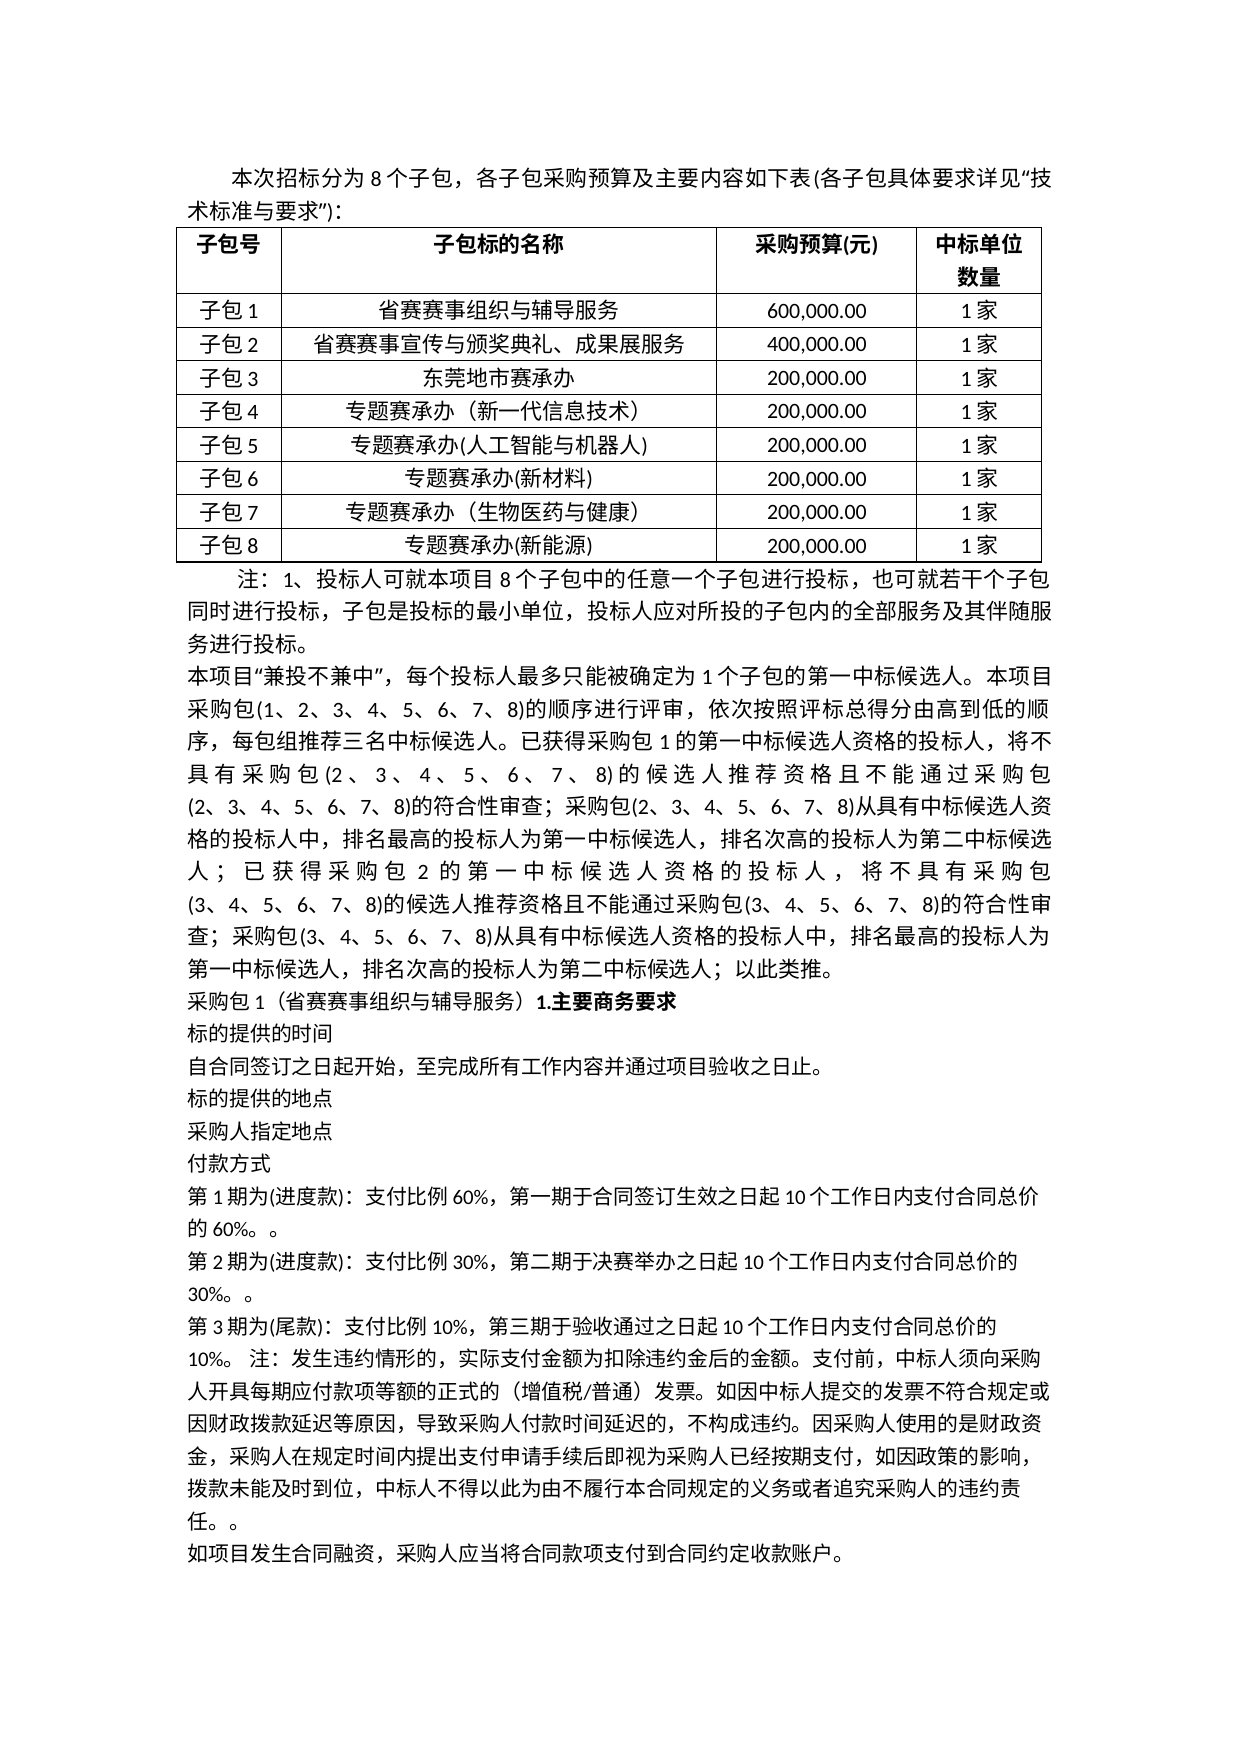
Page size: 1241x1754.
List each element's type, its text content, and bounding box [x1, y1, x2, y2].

table_cell 专题赛承办（生物医药与健康） [282, 495, 716, 528]
table_header 子包号 [177, 228, 281, 293]
table_cell 200,000.00 [717, 428, 916, 461]
text 本次招标分为8个子包，各子包采购预算及主要内容如下表(各子包具体要求详见“技术标准与要求”)： [187, 162, 1053, 227]
table_cell 子包3 [177, 361, 281, 394]
table_cell 专题赛承办（新一代信息技术） [282, 395, 716, 427]
table_cell 子包7 [177, 495, 281, 528]
table_cell 200,000.00 [717, 495, 916, 528]
table_cell 专题赛承办(新材料) [282, 462, 716, 494]
table_cell 200,000.00 [717, 361, 916, 394]
table_cell 200,000.00 [717, 395, 916, 427]
table_cell 600,000.00 [717, 294, 916, 327]
table_cell 省赛赛事组织与辅导服务 [282, 294, 716, 327]
table_cell 1家 [917, 328, 1041, 360]
table_header 中标单位数量 [917, 228, 1041, 293]
table_cell 1家 [917, 529, 1041, 561]
table_header 采购预算(元) [717, 228, 916, 293]
table_cell 子包1 [177, 294, 281, 327]
table_cell 1家 [917, 495, 1041, 528]
table_cell 1家 [917, 462, 1041, 494]
table_cell 东莞地市赛承办 [282, 361, 716, 394]
table_cell 1家 [917, 361, 1041, 394]
text 本项目“兼投不兼中”，每个投标人最多只能被确定为1个子包的第一中标候选人。本项目采购包(1、2、3、4、5、6、7、8)的顺序进行评审，依次按照评标总得分由高到低的顺序，每包组推荐三名中标候选人。已获得采购包1的第一中标候选人资格的投标人，将不具有采购包(2、3、4、5、6、7、8)的候选人推荐资格且不能通过采购包(2、3、4、5、6、7、8)的符合性审查；采购包(2、3、4、5、6、7、8)从具有中标候选人资格的投标人中，排名最高的投标人为第一中标候选人，排名次高的投标人为第二中标候选人；已获得采购包2的第一中标候选人资格的投标人，将不具有采购包(3、4、5、6、7、8)的候选人推荐资格且不能通过采购包(3、4、5、6、7、8)的符合性审查；采购包(3、4、5、6、7、8)从具有中标候选人资格的投标人中，排名最高的投标人为第一中标候选人，排名次高的投标人为第二中标候选人；以此类推。 [187, 660, 1053, 985]
table_cell 400,000.00 [717, 328, 916, 360]
table_header 子包标的名称 [282, 228, 716, 293]
table_cell 专题赛承办(新能源) [282, 529, 716, 561]
table_cell 子包8 [177, 529, 281, 561]
text 注：1、投标人可就本项目8个子包中的任意一个子包进行投标，也可就若干个子包同时进行投标，子包是投标的最小单位，投标人应对所投的子包内的全部服务及其伴随服务进行投标。 [187, 562, 1053, 660]
table_cell 专题赛承办(人工智能与机器人) [282, 428, 716, 461]
table_cell 200,000.00 [717, 529, 916, 561]
table_cell 子包5 [177, 428, 281, 461]
table_cell 省赛赛事宣传与颁奖典礼、成果展服务 [282, 328, 716, 360]
table_cell 1家 [917, 428, 1041, 461]
table_cell 200,000.00 [717, 462, 916, 494]
table_cell 子包6 [177, 462, 281, 494]
text 采购包1（省赛赛事组织与辅导服务）1.主要商务要求 [187, 985, 1053, 1017]
table_cell 1家 [917, 395, 1041, 427]
table_cell 子包2 [177, 328, 281, 360]
table_cell 子包4 [177, 395, 281, 427]
table_cell 1家 [917, 294, 1041, 327]
